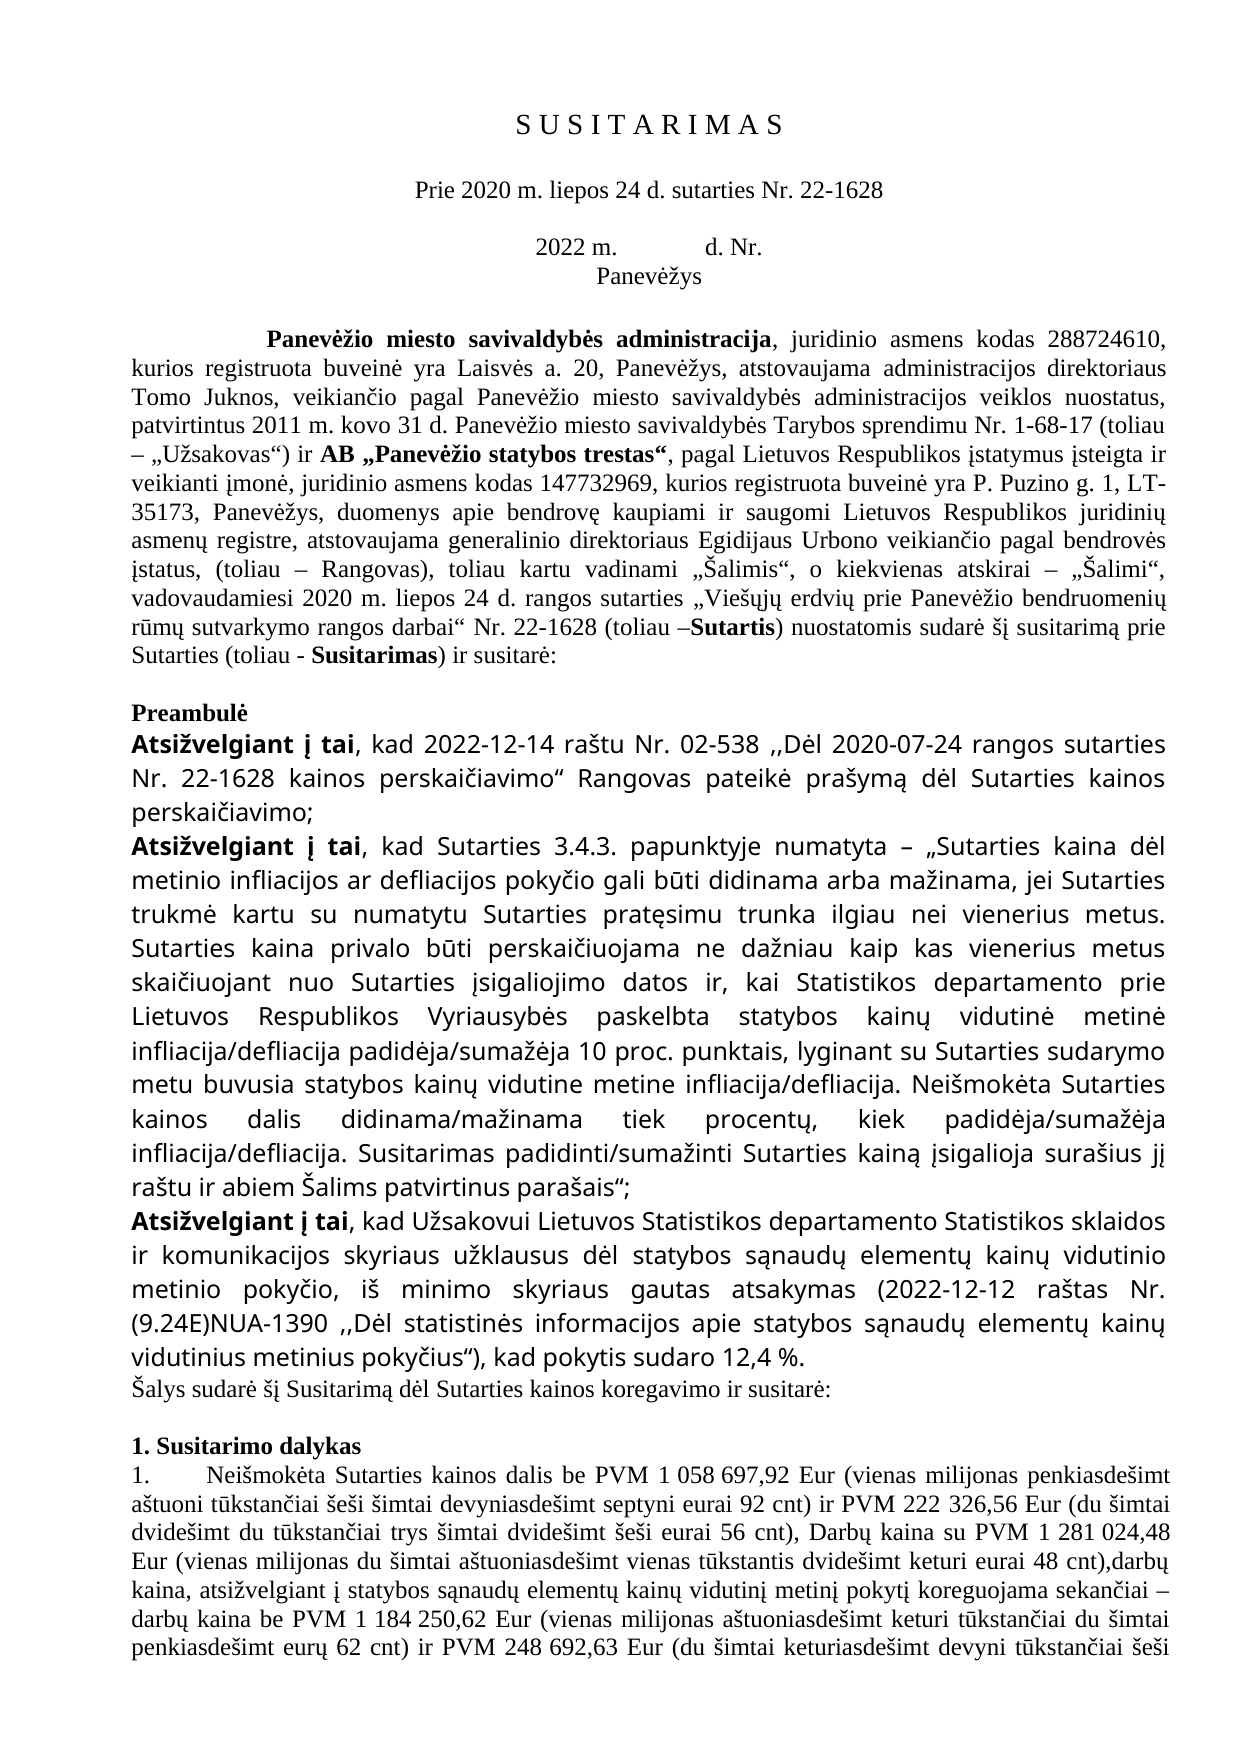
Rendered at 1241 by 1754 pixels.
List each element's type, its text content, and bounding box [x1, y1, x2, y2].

text Šalys sudarė šį Susitarimą dėl Sutarties kainos koregavimo ir susitarė: [131, 1374, 1167, 1402]
text 1. Susitarimo dalykas [131, 1431, 1167, 1460]
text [131, 1460, 1170, 1661]
text Prie 2020 m. liepos 24 d. sutarties Nr. 22-1628 [131, 175, 1167, 204]
text S U S I T A R I M A S [131, 107, 1167, 141]
text 2022 m. d. Nr. [131, 232, 1167, 261]
text Atsižvelgiant į tai, kad Užsakovui Lietuvos Statistikos departamento Statistikos sklaidos ir komunikacijos skyriaus užklausus dėl statybos sąnaudų elementų kainų vidutinio metinio pokyčio, iš minimo skyriaus gautas atsakymas (2022-12-12 raštas Nr. (9.24E)NUA-1390 ,,Dėl statistinės informacijos apie statybos sąnaudų elementų kainų vidutinius metinius pokyčius“), kad pokytis sudaro 12,4 %. [131, 1203, 1167, 1374]
text Atsižvelgiant į tai, kad Sutarties 3.4.3. papunktyje numatyta – „Sutarties kaina dėl metinio infliacijos ar defliacijos pokyčio gali būti didinama arba mažinama, jei Sutarties trukmė kartu su numatytu Sutarties pratęsimu trunka ilgiau nei vienerius metus. Sutarties kaina privalo būti perskaičiuojama ne dažniau kaip kas vienerius metus skaičiuojant nuo Sutarties įsigaliojimo datos ir, kai Statistikos departamento prie Lietuvos Respublikos Vyriausybės paskelbta statybos kainų vidutinė metinė infliacija/defliacija padidėja/sumažėja 10 proc. punktais, lyginant su Sutarties sudarymo metu buvusia statybos kainų vidutine metine infliacija/defliacija. Neišmokėta Sutarties kainos dalis didinama/mažinama tiek procentų, kiek padidėja/sumažėja infliacija/defliacija. Susitarimas padidinti/sumažinti Sutarties kainą įsigalioja surašius jį raštu ir abiem Šalims patvirtinus parašais“; [131, 829, 1167, 1203]
text Panevėžio miesto savivaldybės administracija, juridinio asmens kodas 288724610, kurios registruota buveinė yra Laisvės a. 20, Panevėžys, atstovaujama administracijos direktoriaus Tomo Juknos, veikiančio pagal Panevėžio miesto savivaldybės administracijos veiklos nuostatus, patvirtintus 2011 m. kovo 31 d. Panevėžio miesto savivaldybės Tarybos sprendimu Nr. 1-68-17 (toliau – „Užsakovas“) ir AB „Panevėžio statybos trestas“, pagal Lietuvos Respublikos įstatymus įsteigta ir veikianti įmonė, juridinio asmens kodas 147732969, kurios registruota buveinė yra P. Puzino g. 1, LT-35173, Panevėžys, duomenys apie bendrovę kaupiami ir saugomi Lietuvos Respublikos juridinių asmenų registre, atstovaujama generalinio direktoriaus Egidijaus Urbono veikiančio pagal bendrovės įstatus, (toliau – Rangovas), toliau kartu vadinami „Šalimis“, o kiekvienas atskirai – „Šalimi“, vadovaudamiesi 2020 m. liepos 24 d. rangos sutarties „Viešųjų erdvių prie Panevėžio bendruomenių rūmų sutvarkymo rangos darbai“ Nr. 22-1628 (toliau –Sutartis) nuostatomis sudarė šį susitarimą prie Sutarties (toliau - Susitarimas) ir susitarė: [131, 324, 1167, 669]
text Panevėžys [131, 261, 1167, 290]
text Atsižvelgiant į tai, kad 2022-12-14 raštu Nr. 02-538 ,,Dėl 2020-07-24 rangos sutarties Nr. 22-1628 kainos perskaičiavimo“ Rangovas pateikė prašymą dėl Sutarties kainos perskaičiavimo; [131, 727, 1167, 829]
text Preambulė [131, 698, 1167, 727]
